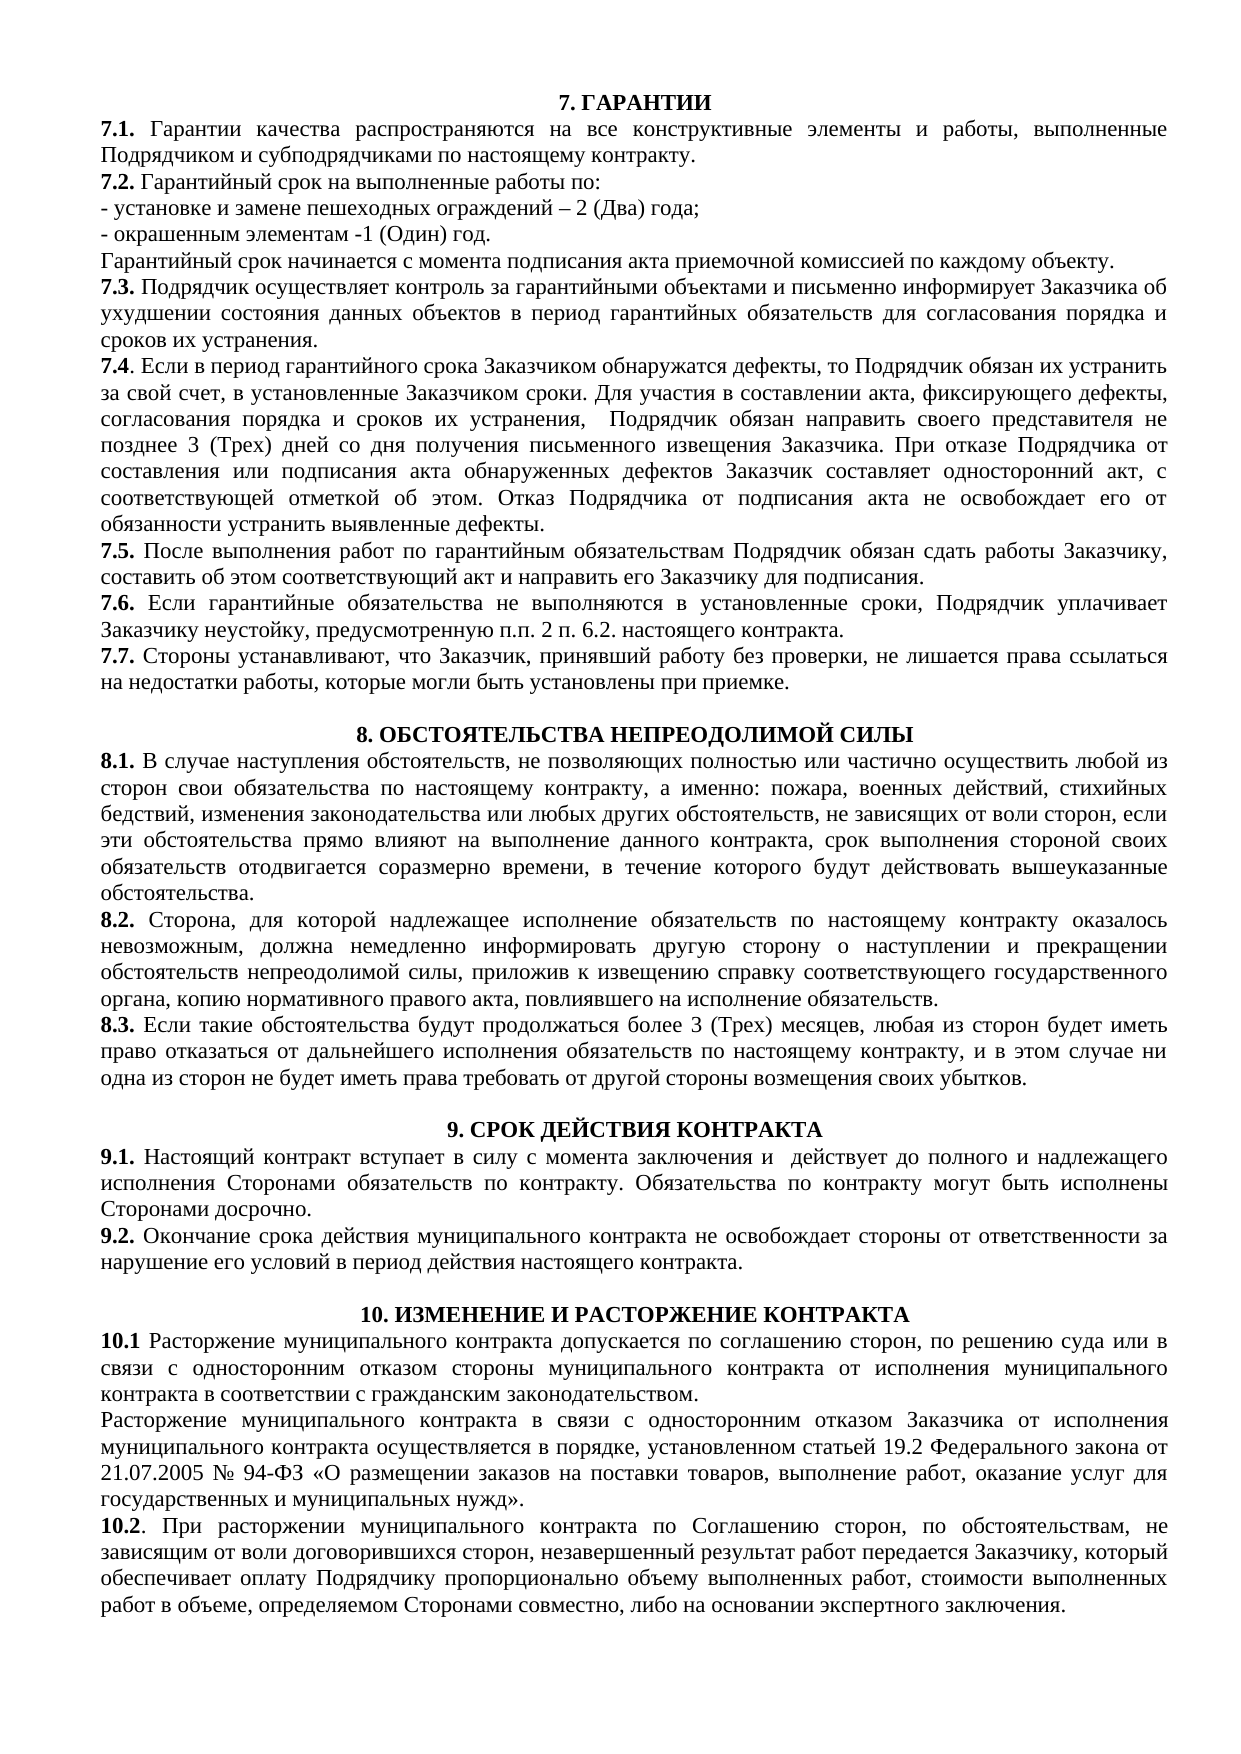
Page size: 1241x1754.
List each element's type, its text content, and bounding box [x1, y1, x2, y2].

text 7.7. Стороны устанавливают, что Заказчик, принявший работу без проверки, не лишается права ссылаться на недостатки работы, которые могли быть установлены при приемке. [100, 642, 1169, 695]
text 9.1. Настоящий контракт вступает в силу с момента заключения и действует до полного и надлежащего исполнения Сторонами обязательств по контракту. Обязательства по контракту могут быть исполнены Сторонами досрочно. [100, 1143, 1169, 1222]
text 9. СРОК ДЕЙСТВИЯ КОНТРАКТА [100, 1116, 1169, 1143]
text Расторжение муниципального контракта в связи с односторонним отказом Заказчика от исполнения муниципального контракта осуществляется в порядке, установленном статьей 19.2 Федерального закона от 21.07.2005 № 94-ФЗ «О размещении заказов на поставки товаров, выполнение работ, оказание услуг для государственных и муниципальных нужд». [100, 1406, 1169, 1512]
text 7.2. Гарантийный срок на выполненные работы по: [100, 168, 1169, 194]
text Гарантийный срок начинается с момента подписания акта приемочной комиссией по каждому объекту. [100, 247, 1169, 273]
text 8.1. В случае наступления обстоятельств, не позволяющих полностью или частично осуществить любой из сторон свои обязательства по настоящему контракту, а именно: пожара, военных действий, стихийных бедствий, изменения законодательства или любых других обстоятельств, не зависящих от воли сторон, если эти обстоятельства прямо влияют на выполнение данного контракта, срок выполнения стороной своих обязательств отодвигается соразмерно времени, в течение которого будут действовать вышеуказанные обстоятельства. [100, 747, 1169, 906]
text 8. Обстоятельства непреодолимой силы [100, 721, 1169, 747]
text 7.5. После выполнения работ по гарантийным обязательствам Подрядчик обязан сдать работы Заказчику, составить об этом соответствующий акт и направить его Заказчику для подписания. [100, 537, 1169, 589]
text 10.2. При расторжении муниципального контракта по Соглашению сторон, по обстоятельствам, не зависящим от воли договорившихся сторон, незавершенный результат работ передается Заказчику, который обеспечивает оплату Подрядчику пропорционально объему выполненных работ, стоимости выполненных работ в объеме, определяемом Сторонами совместно, либо на основании экспертного заключения. [100, 1512, 1169, 1617]
text 7.6. Если гарантийные обязательства не выполняются в установленные сроки, Подрядчик уплачивает Заказчику неустойку, предусмотренную п.п. 2 п. 6.2. настоящего контракта. [100, 589, 1169, 642]
text - окрашенным элементам -1 (Один) год. [100, 220, 1169, 247]
text 10.1 Расторжение муниципального контракта допускается по соглашению сторон, по решению суда или в связи с односторонним отказом стороны муниципального контракта от исполнения муниципального контракта в соответствии с гражданским законодательством. [100, 1327, 1169, 1406]
text 7.3. Подрядчик осуществляет контроль за гарантийными объектами и письменно информирует Заказчика об ухудшении состояния данных объектов в период гарантийных обязательств для согласования порядка и сроков их устранения. [100, 273, 1169, 352]
text 7. ГАРАНТИИ [100, 89, 1169, 115]
text - установке и замене пешеходных ограждений – 2 (Два) года; [100, 194, 1169, 220]
text 9.2. Окончание срока действия муниципального контракта не освобождает стороны от ответственности за нарушение его условий в период действия настоящего контракта. [100, 1222, 1169, 1274]
text 10. ИЗМЕНЕНИЕ И РАСТОРЖЕНИЕ КОНТРАКТА [100, 1301, 1169, 1327]
text 8.3. Если такие обстоятельства будут продолжаться более 3 (Трех) месяцев, любая из сторон будет иметь право отказаться от дальнейшего исполнения обязательств по настоящему контракту, и в этом случае ни одна из сторон не будет иметь права требовать от другой стороны возмещения своих убытков. [100, 1011, 1169, 1090]
text 8.2. Сторона, для которой надлежащее исполнение обязательств по настоящему контракту оказалось невозможным, должна немедленно информировать другую сторону о наступлении и прекращении обстоятельств непреодолимой силы, приложив к извещению справку соответствующего государственного органа, копию нормативного правого акта, повлиявшего на исполнение обязательств. [100, 906, 1169, 1011]
text 7.1. Гарантии качества распространяются на все конструктивные элементы и работы, выполненные Подрядчиком и субподрядчиками по настоящему контракту. [100, 115, 1169, 168]
text 7.4. Если в период гарантийного срока Заказчиком обнаружатся дефекты, то Подрядчик обязан их устранить за свой счет, в установленные Заказчиком сроки. Для участия в составлении акта, фиксирующего дефекты, согласования порядка и сроков их устранения, Подрядчик обязан направить своего представителя не позднее 3 (Трех) дней со дня получения письменного извещения Заказчика. При отказе Подрядчика от составления или подписания акта обнаруженных дефектов Заказчик составляет односторонний акт, с соответствующей отметкой об этом. Отказ Подрядчика от подписания акта не освобождает его от обязанности устранить выявленные дефекты. [100, 352, 1169, 537]
